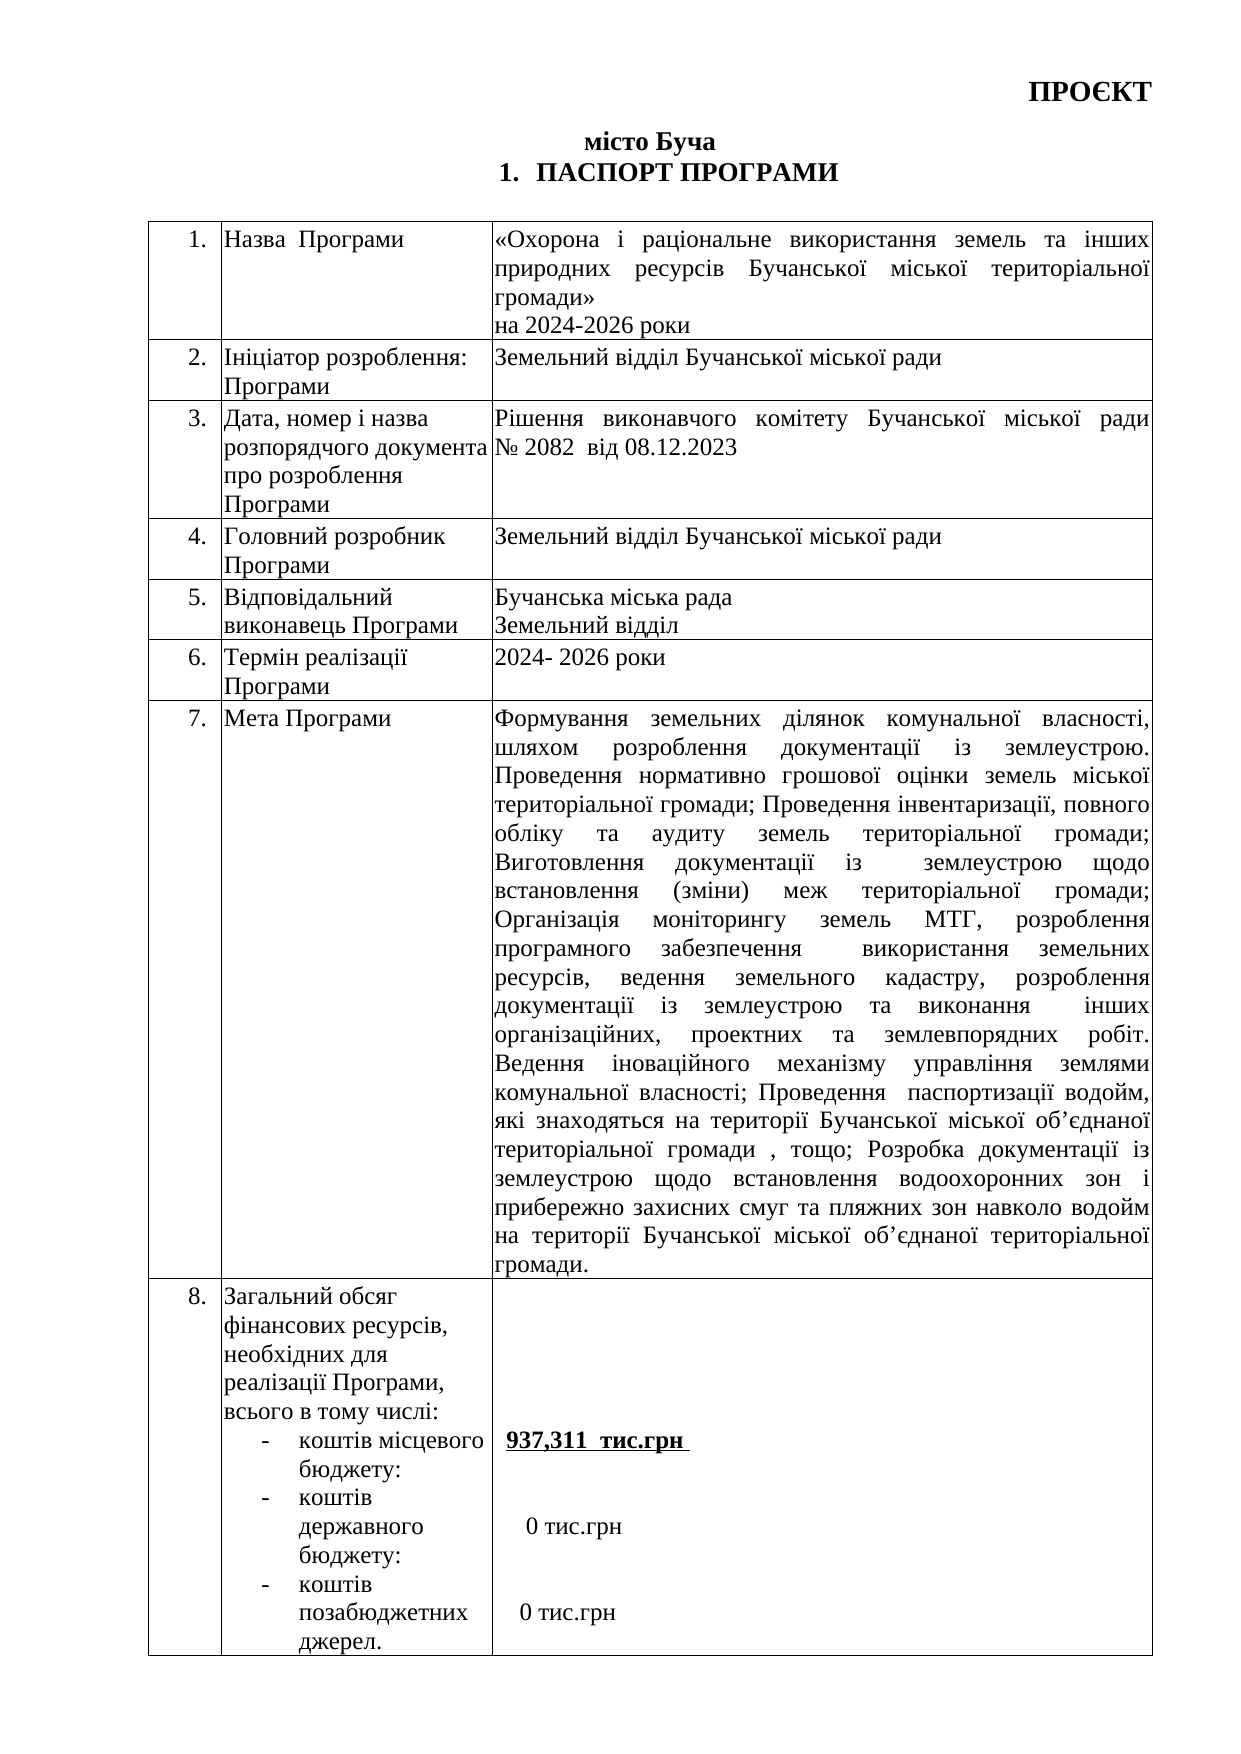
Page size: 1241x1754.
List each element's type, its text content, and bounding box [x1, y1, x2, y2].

table_cell Формування земельних ділянок комунальної власності, шляхом розроблення документації із землеустрою. Проведення нормативно грошової оцінки земель міської територіальної громади; Проведення інвентаризації, повного обліку та аудиту земель територіальної громади; Виготовлення документації із землеустрою щодо встановлення (зміни) меж територіальної громади; Організація моніторингу земель МТГ, розроблення програмного забезпечення використання земельних ресурсів, ведення земельного кадастру, розроблення документації із землеустрою та виконання інших організаційних, проектних та землевпорядних робіт. Ведення іноваційного механізму управління землями комунальної власності; Проведення паспортизації водойм, які знаходяться на території Бучанської міської об’єднаної територіальної громади , тощо; Розробка документації із землеустрою щодо встановлення водоохоронних зон і прибережно захисних смуг та пляжних зон навколо водойм на території Бучанської міської об’єднаної територіальної громади. [493, 701, 1152, 1278]
table_cell [149, 640, 221, 700]
table_cell [149, 340, 221, 400]
table_cell Ініціатор розроблення: Програми [222, 340, 492, 400]
text місто Буча [148, 125, 1152, 156]
table_cell [149, 580, 221, 639]
table_cell Мета Програми [222, 701, 492, 1278]
table_cell Земельний відділ Бучанської міської ради [493, 340, 1152, 400]
table_cell Загальний обсяг фінансових ресурсів, необхідних для реалізації Програми, всього в тому числі: коштів місцевого бюджету: коштів державного бюджету: коштів позабюджетних джерел. [222, 1279, 492, 1655]
table_cell [149, 701, 221, 1278]
table_cell 937,311 тис.грн 0 тис.грн 0 тис.грн [493, 1279, 1152, 1655]
table_cell Рішення виконавчого комітету Бучанської міської ради № 2082 від 08.12.2023 [493, 401, 1152, 518]
table_cell Відповідальний виконавець Програми [222, 580, 492, 639]
table_cell Головний розробник Програми [222, 519, 492, 579]
table_cell Земельний відділ Бучанської міської ради [493, 519, 1152, 579]
table_cell 2024- 2026 роки [493, 640, 1152, 700]
table_cell Бучанська міська рада Земельний відділ [493, 580, 1152, 639]
table_header [149, 222, 221, 339]
table_cell Дата, номер і назва розпорядчого документа про розроблення Програми [222, 401, 492, 518]
table_cell [149, 1279, 221, 1655]
table_cell Термін реалізації Програми [222, 640, 492, 700]
table_cell [149, 401, 221, 518]
table_header «Охорона і раціональне використання земель та інших природних ресурсів Бучанської міської територіальної громади» на 2024-2026 роки [493, 222, 1152, 339]
list ПАСПОРТ ПРОГРАМИ [185, 156, 1152, 188]
table_cell [149, 519, 221, 579]
table_header Назва Програми [222, 222, 492, 339]
